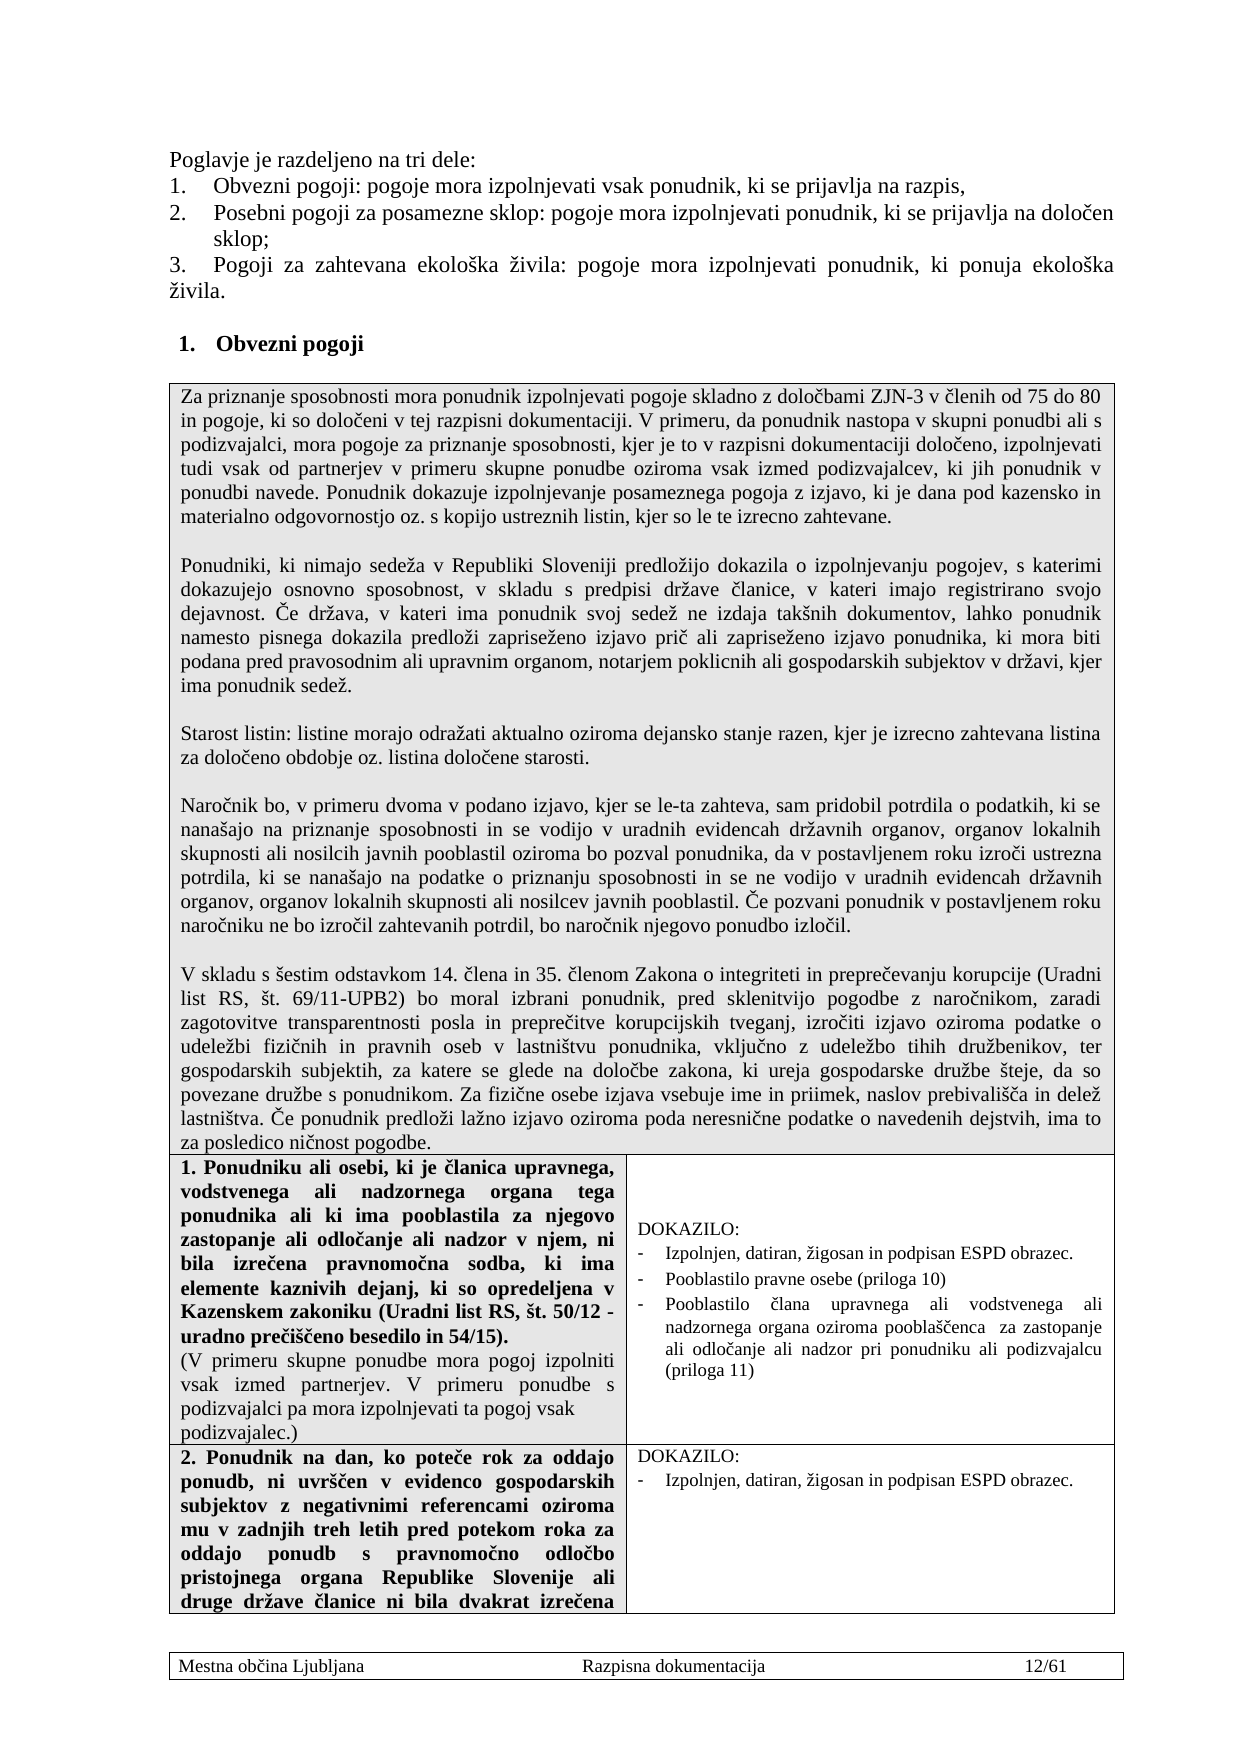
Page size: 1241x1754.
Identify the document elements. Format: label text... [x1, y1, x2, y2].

list Obvezni pogoji: pogoje mora izpolnjevati vsak ponudnik, ki se prijavlja na razpis, [169, 172, 1115, 198]
table_cell 1. Ponudniku ali osebi, ki je članica upravnega, vodstvenega ali nadzornega organa tega ponudnika ali ki ima pooblastila za njegovo zastopanje ali odločanje ali nadzor v njem, ni bila izrečena pravnomočna sodba, ki ima elemente kaznivih dejanj, ki so opredeljena v Kazenskem zakoniku (Uradni list RS, št. 50/12 - uradno prečiščeno besedilo in 54/15). (V primeru skupne ponudbe mora pogoj izpolniti vsak izmed partnerjev. V primeru ponudbe s podizvajalci pa mora izpolnjevati ta pogoj vsak podizvajalec.) [170, 1155, 626, 1444]
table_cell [627, 1445, 1114, 1613]
list Posebni pogoji za posamezne sklop: pogoje mora izpolnjevati ponudnik, ki se prijavlja na določen sklop; [169, 198, 1115, 251]
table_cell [170, 1445, 626, 1613]
list Pogoji za zahtevana ekološka živila: pogoje mora izpolnjevati ponudnik, ki ponuja ekološka živila. [169, 251, 1115, 304]
list Obvezni pogoji [178, 330, 1115, 357]
text Poglavje je razdeljeno na tri dele: [169, 146, 1115, 172]
table_cell DOKAZILO: Izpolnjen, datiran, žigosan in podpisan ESPD obrazec. Pooblastilo pravne osebe (priloga 10) Pooblastilo člana upravnega ali vodstvenega ali nadzornega organa oziroma pooblaščenca za zastopanje ali odločanje ali nadzor pri ponudniku ali podizvajalcu (priloga 11) [627, 1155, 1114, 1444]
table_header Za priznanje sposobnosti mora ponudnik izpolnjevati pogoje skladno z določbami ZJN-3 v členih od 75 do 80 in pogoje, ki so določeni v tej razpisni dokumentaciji. V primeru, da ponudnik nastopa v skupni ponudbi ali s podizvajalci, mora pogoje za priznanje sposobnosti, kjer je to v razpisni dokumentaciji določeno, izpolnjevati tudi vsak od partnerjev v primeru skupne ponudbe oziroma vsak izmed podizvajalcev, ki jih ponudnik v ponudbi navede. Ponudnik dokazuje izpolnjevanje posameznega pogoja z izjavo, ki je dana pod kazensko in materialno odgovornostjo oz. s kopijo ustreznih listin, kjer so le te izrecno zahtevane. Ponudniki, ki nimajo sedeža v Republiki Sloveniji predložijo dokazila o izpolnjevanju pogojev, s katerimi dokazujejo osnovno sposobnost, v skladu s predpisi države članice, v kateri imajo registrirano svojo dejavnost. Če država, v kateri ima ponudnik svoj sedež ne izdaja takšnih dokumentov, lahko ponudnik namesto pisnega dokazila predloži zapriseženo izjavo prič ali zapriseženo izjavo ponudnika, ki mora biti podana pred pravosodnim ali upravnim organom, notarjem poklicnih ali gospodarskih subjektov v državi, kjer ima ponudnik sedež. Starost listin: listine morajo odražati aktualno oziroma dejansko stanje razen, kjer je izrecno zahtevana listina za določeno obdobje oz. listina določene starosti. Naročnik bo, v primeru dvoma v podano izjavo, kjer se le-ta zahteva, sam pridobil potrdila o podatkih, ki se nanašajo na priznanje sposobnosti in se vodijo v uradnih evidencah državnih organov, organov lokalnih skupnosti ali nosilcih javnih pooblastil oziroma bo pozval ponudnika, da v postavljenem roku izroči ustrezna potrdila, ki se nanašajo na podatke o priznanju sposobnosti in se ne vodijo v uradnih evidencah državnih organov, organov lokalnih skupnosti ali nosilcev javnih pooblastil. Če pozvani ponudnik v postavljenem roku naročniku ne bo izročil zahtevanih potrdil, bo naročnik njegovo ponudbo izločil. V skladu s šestim odstavkom 14. člena in 35. členom Zakona o integriteti in preprečevanju korupcije (Uradni list RS, št. 69/11-UPB2) bo moral izbrani ponudnik, pred sklenitvijo pogodbe z naročnikom, zaradi zagotovitve transparentnosti posla in preprečitve korupcijskih tveganj, izročiti izjavo oziroma podatke o udeležbi fizičnih in pravnih oseb v lastništvu ponudnika, vključno z udeležbo tihih družbenikov, ter gospodarskih subjektih, za katere se glede na določbe zakona, ki ureja gospodarske družbe šteje, da so povezane družbe s ponudnikom. Za fizične osebe izjava vsebuje ime in priimek, naslov prebivališča in delež lastništva. Če ponudnik predloži lažno izjavo oziroma poda neresnične podatke o navedenih dejstvih, ima to za posledico ničnost pogodbe. [170, 384, 1114, 1154]
